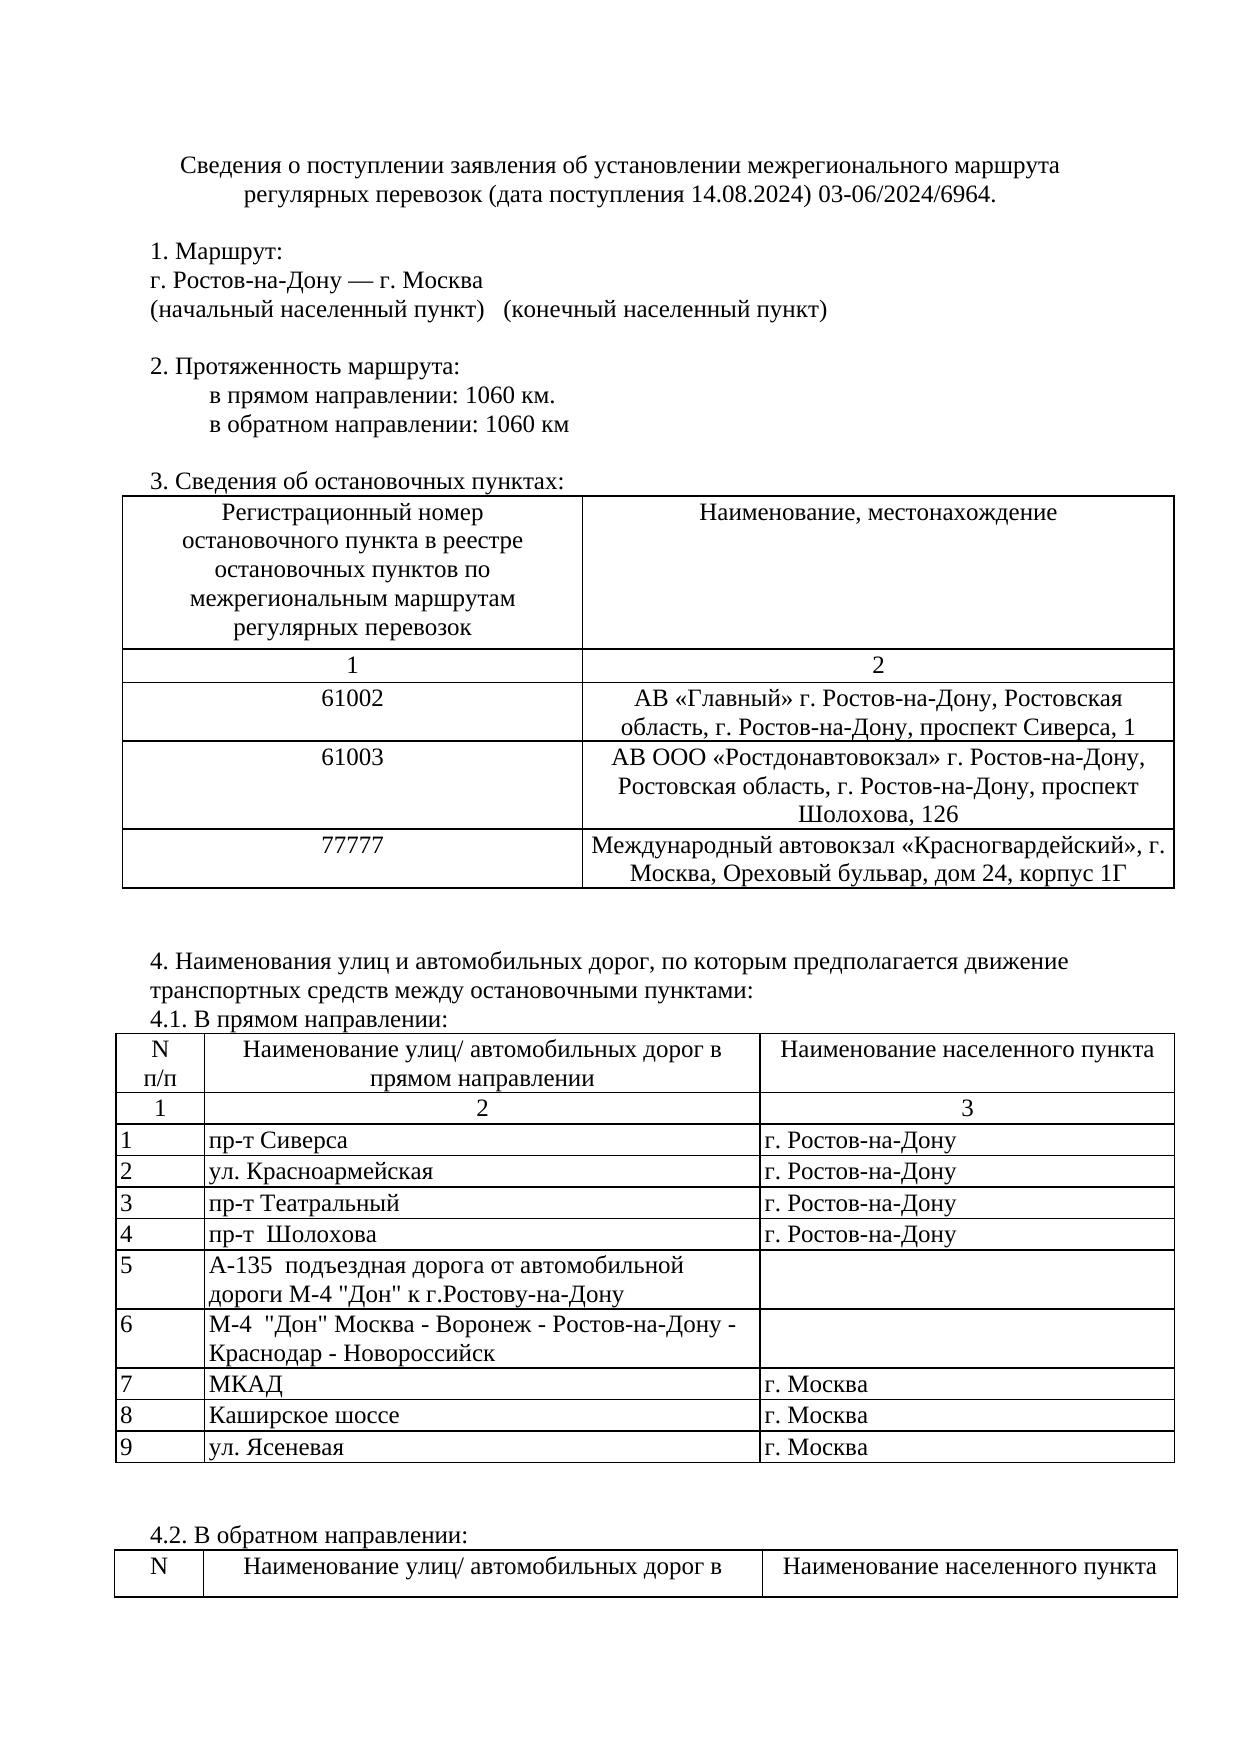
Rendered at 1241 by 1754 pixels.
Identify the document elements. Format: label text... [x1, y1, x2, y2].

text в прямом направлении: 1060 км. [150, 380, 1090, 409]
table_cell М-4 "Дон" Москва - Воронеж - Ростов-на-Дону - Краснодар - Новороссийск [205, 1310, 759, 1367]
table_cell ул. Красноармейская [205, 1156, 759, 1186]
table_cell А-135 подъездная дорога от автомобильной дороги М-4 "Дон" к г.Ростову-на-Дону [205, 1251, 759, 1308]
table_cell пр-т Шолохова [205, 1219, 759, 1249]
table_cell 3 [117, 1188, 204, 1217]
table_header Наименование улиц/ автомобильных дорог в прямом направлении [205, 1034, 759, 1092]
table_cell пр-т Сиверса [205, 1125, 759, 1154]
table_cell 5 [117, 1251, 204, 1308]
table_cell 6 [117, 1310, 204, 1367]
table_cell пр-т Театральный [205, 1188, 759, 1217]
table_cell 1 [117, 1125, 204, 1154]
table_cell г. Москва [761, 1432, 1174, 1461]
table_cell 1 [123, 650, 582, 681]
text 4.1. В прямом направлении: [150, 1004, 1090, 1033]
table_cell 9 [117, 1432, 204, 1461]
table_cell АВ «Главный» г. Ростов-на-Дону, Ростовская область, г. Ростов-на-Дону, проспект Сиверса, 1 [583, 683, 1173, 740]
table_cell г. Москва [761, 1369, 1174, 1398]
table_header Наименование, местонахождение [583, 497, 1173, 648]
table_cell 77777 [123, 830, 582, 887]
text в обратном направлении: 1060 км [150, 409, 1090, 437]
table_cell 4 [117, 1219, 204, 1249]
text 4. Наименования улиц и автомобильных дорог, по которым предполагается движение транспортных средств между остановочными пунктами: [150, 946, 1090, 1004]
table_cell г. Ростов-на-Дону [761, 1188, 1174, 1217]
table_cell Международный автовокзал «Красногвардейский», г. Москва, Ореховый бульвар, дом 24, корпус 1Г [583, 830, 1173, 887]
table_cell 3 [761, 1093, 1174, 1123]
table_cell [761, 1251, 1174, 1308]
text 4.2. В обратном направлении: [150, 1521, 1090, 1549]
text г. Ростов-на-Дону — г. Москва [150, 265, 1090, 294]
table_cell г. Ростов-на-Дону [761, 1219, 1174, 1249]
table_cell АВ ООО «Ростдонавтовокзал» г. Ростов-на-Дону, Ростовская область, г. Ростов-на-Дону, проспект Шолохова, 126 [583, 742, 1173, 828]
text (начальный населенный пункт) (конечный населенный пункт) [150, 294, 1090, 322]
table_cell 2 [205, 1093, 759, 1123]
table_cell г. Ростов-на-Дону [761, 1125, 1174, 1154]
table_cell г. Москва [761, 1400, 1174, 1430]
table_cell 7 [117, 1369, 204, 1398]
table_cell Каширское шоссе [205, 1400, 759, 1430]
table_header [763, 1551, 1177, 1596]
table_cell 8 [117, 1400, 204, 1430]
table_cell 61002 [123, 683, 582, 740]
table_cell 1 [117, 1093, 204, 1123]
table_header Наименование населенного пункта [761, 1034, 1174, 1092]
table_header N п/п [117, 1034, 204, 1092]
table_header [204, 1551, 762, 1596]
text Сведения о поступлении заявления об установлении межрегионального маршрута регулярных перевозок (дата поступления 14.08.2024) 03-06/2024/6964. [150, 150, 1090, 207]
table_header N п/п [115, 1551, 203, 1596]
table_cell [761, 1310, 1174, 1367]
table_cell МКАД [205, 1369, 759, 1398]
table_cell 2 [117, 1156, 204, 1186]
table_cell 2 [583, 650, 1173, 681]
text 2. Протяженность маршрута: [150, 351, 1090, 380]
table_cell ул. Ясеневая [205, 1432, 759, 1461]
text 1. Маршрут: [150, 236, 1090, 265]
text 3. Сведения об остановочных пунктах: [150, 466, 1090, 495]
table_header Регистрационный номер остановочного пункта в реестре остановочных пунктов по межрегиональным маршрутам регулярных перевозок [123, 497, 582, 648]
table_cell г. Ростов-на-Дону [761, 1156, 1174, 1186]
table_cell 61003 [123, 742, 582, 828]
